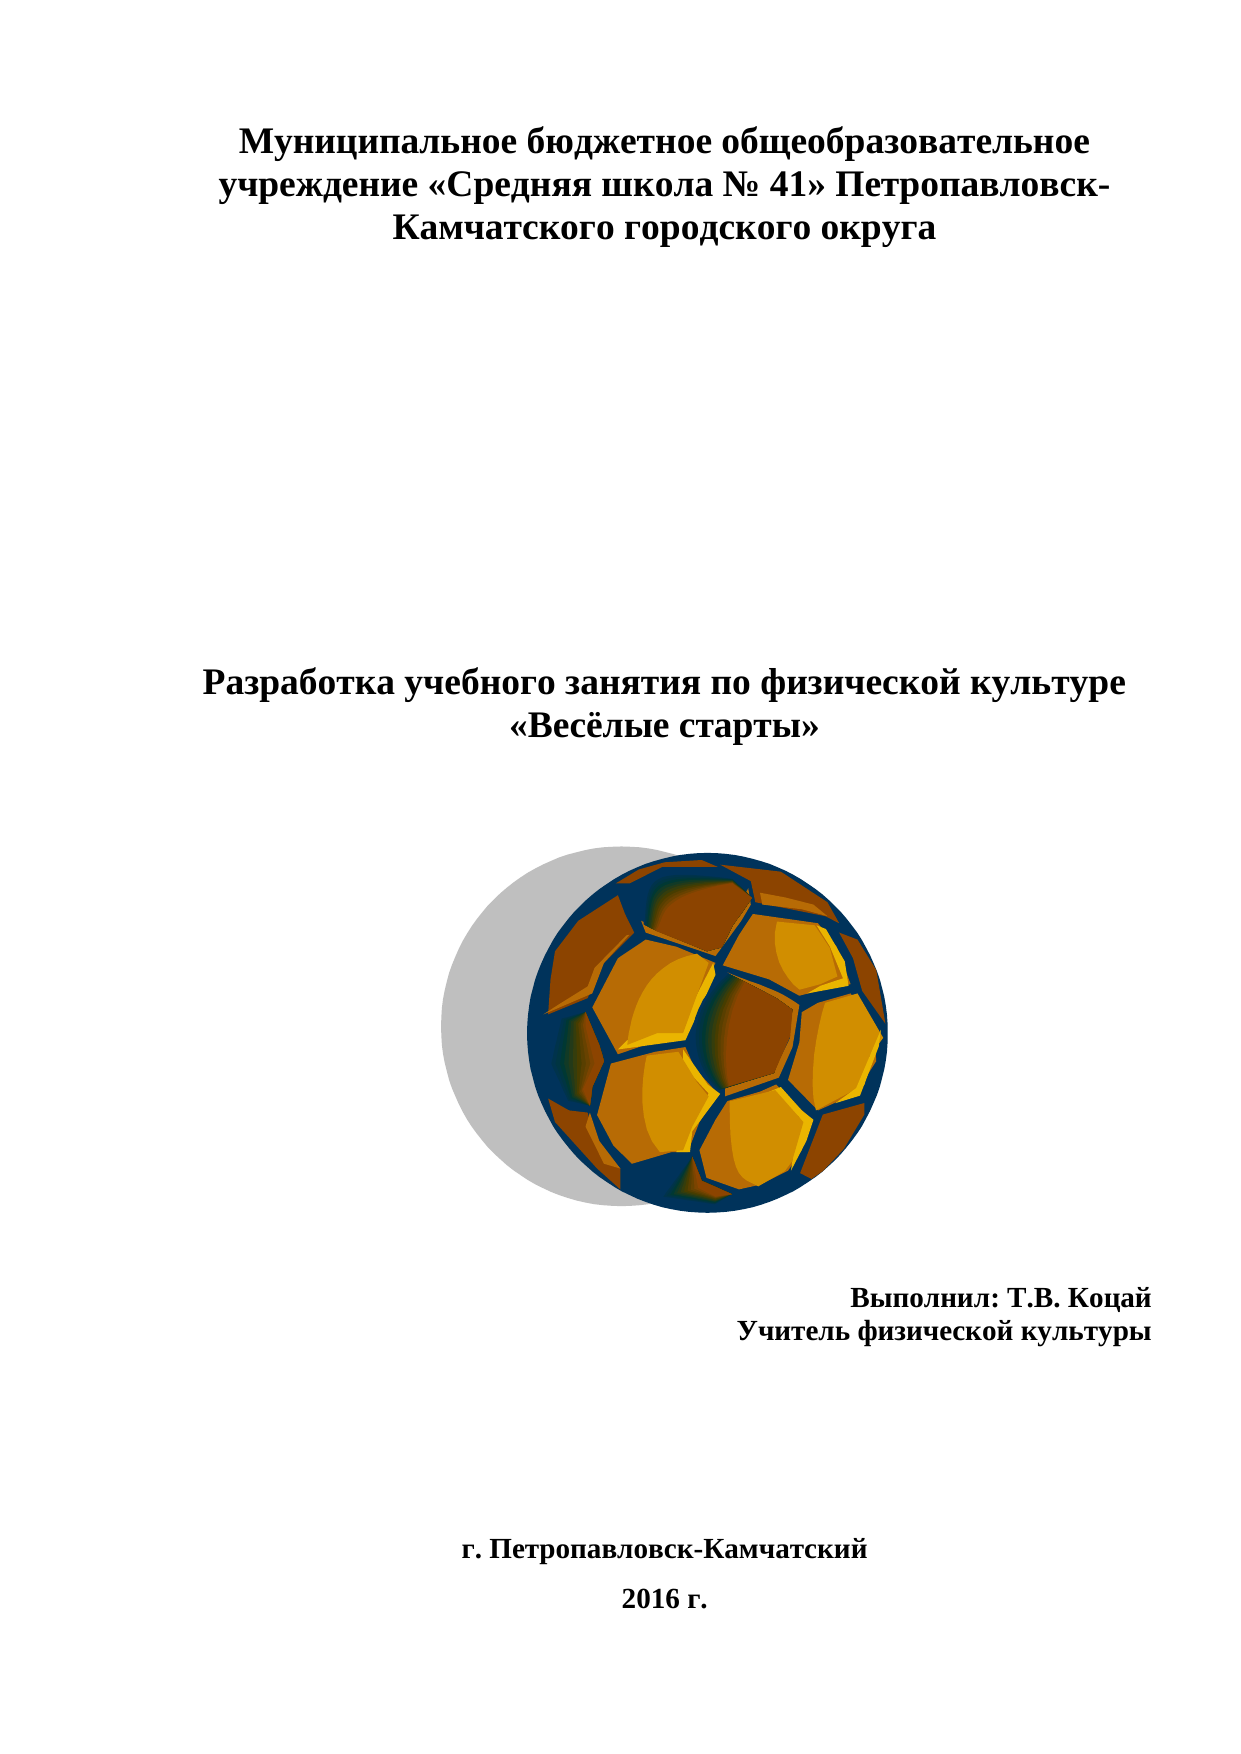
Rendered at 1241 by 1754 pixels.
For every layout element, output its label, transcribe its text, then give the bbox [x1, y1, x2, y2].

text Выполнил: Т.В. Коцай [177, 1280, 1152, 1313]
text Разработка учебного занятия по физической культуре «Весёлые старты» [177, 659, 1152, 746]
text г. Петропавловск-Камчатский [177, 1531, 1152, 1565]
text 2016 г. [177, 1582, 1152, 1615]
text Учитель физической культуры [177, 1313, 1152, 1347]
text Муниципальное бюджетное общеобразовательное учреждение «Средняя школа № 41» Петропавловск-Камчатского городского округа [177, 118, 1152, 247]
